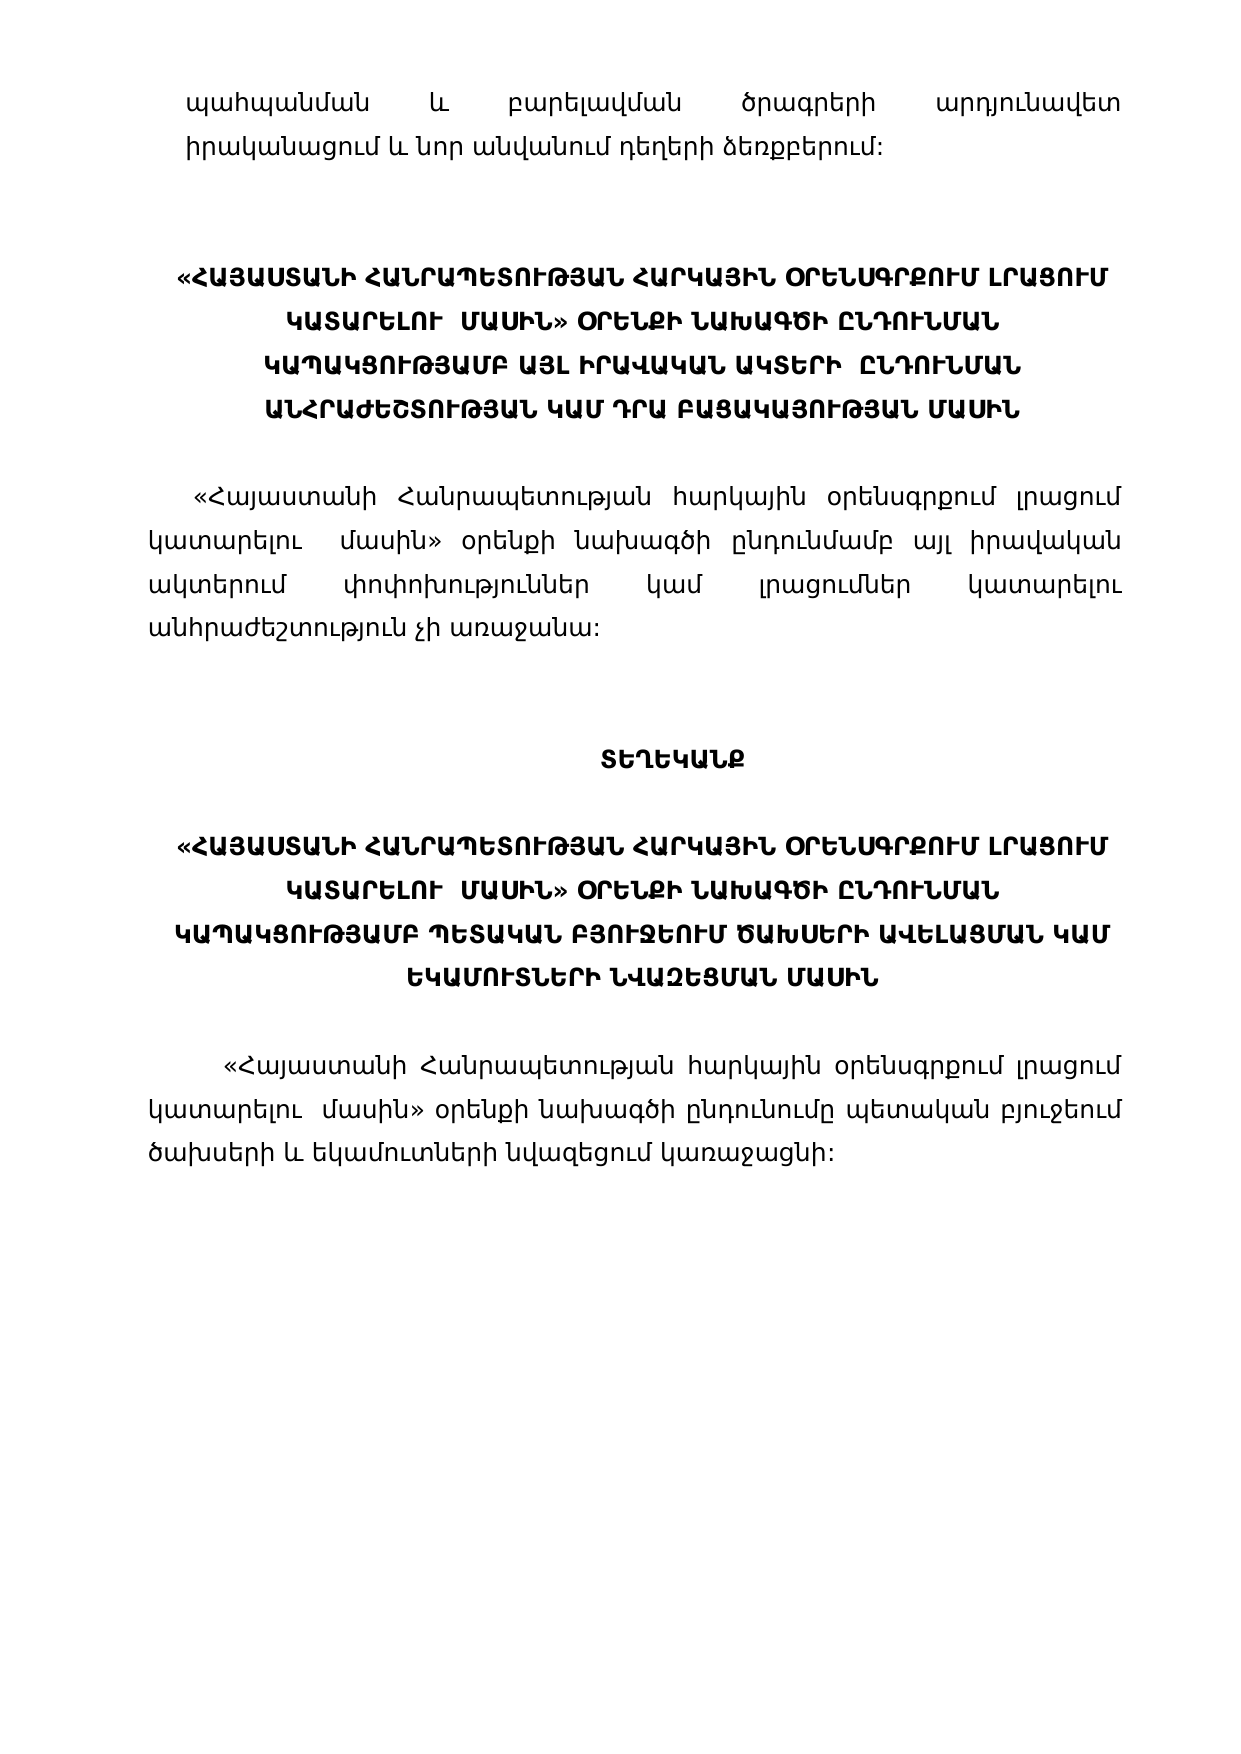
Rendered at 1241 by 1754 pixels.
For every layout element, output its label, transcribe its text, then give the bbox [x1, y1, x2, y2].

text «Հայաստանի Հանրապետության հարկային օրենսգրքում լրացում կատարելու մասին» օրենքի նախագծի ընդունումը պետական բյուջեում ծախuերի և եկամուտների նվազեցում կառաջացնի: [148, 1051, 1122, 1168]
text «Հայաստանի Հանրապետության հարկային օրենսգրքում լրացում կատարելու մասին» օրենքի նախագծի ընդունմամբ այլ իրավական ակտերում փոփոխություններ կամ լրացումներ կատարելու անհրաժեշտություն չի առաջանա: [148, 482, 1122, 643]
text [185, 89, 1122, 162]
text «ՀԱՅԱՍՏԱՆԻ ՀԱՆՐԱՊԵՏՈՒԹՅԱՆ ՀԱՐԿԱՅԻՆ ՕՐԵՆՍԳՐՔՈՒՄ ԼՐԱՑՈՒՄ ԿԱՏԱՐԵԼՈՒ ՄԱՍԻՆ» ՕՐԵՆՔԻ ՆԱԽԱԳԾԻ ԸՆԴՈՒՆՄԱՆ ԿԱՊԱԿՑՈՒԹՅԱՄԲ ՊԵՏԱԿԱՆ ԲՅՈՒՋԵՈՒՄ ԾԱԽՍԵՐԻ ԱՎԵԼԱՑՄԱՆ ԿԱՄ ԵԿԱՄՈՒՏՆԵՐԻ ՆՎԱԶԵՑՄԱՆ ՄԱՍԻՆ [162, 832, 1122, 993]
text ՏԵՂԵԿԱՆՔ [148, 745, 1122, 774]
text «ՀԱՅԱՍՏԱՆԻ ՀԱՆՐԱՊԵՏՈՒԹՅԱՆ ՀԱՐԿԱՅԻՆ ՕՐԵՆՍԳՐՔՈՒՄ ԼՐԱՑՈՒՄ ԿԱՏԱՐԵԼՈՒ ՄԱՍԻՆ» ՕՐԵՆՔԻ ՆԱԽԱԳԾԻ ԸՆԴՈՒՆՄԱՆ ԿԱՊԱԿՑՈՒԹՅԱՄԲ ԱՅԼ ԻՐԱՎԱԿԱՆ ԱԿՏԵՐԻ ԸՆԴՈՒՆՄԱՆ ԱՆՀՐԱԺԵՇՏՈՒԹՅԱՆ ԿԱՄ ԴՐԱ ԲԱՑԱԿԱՅՈՒԹՅԱՆ ՄԱՍԻՆ [162, 264, 1122, 424]
